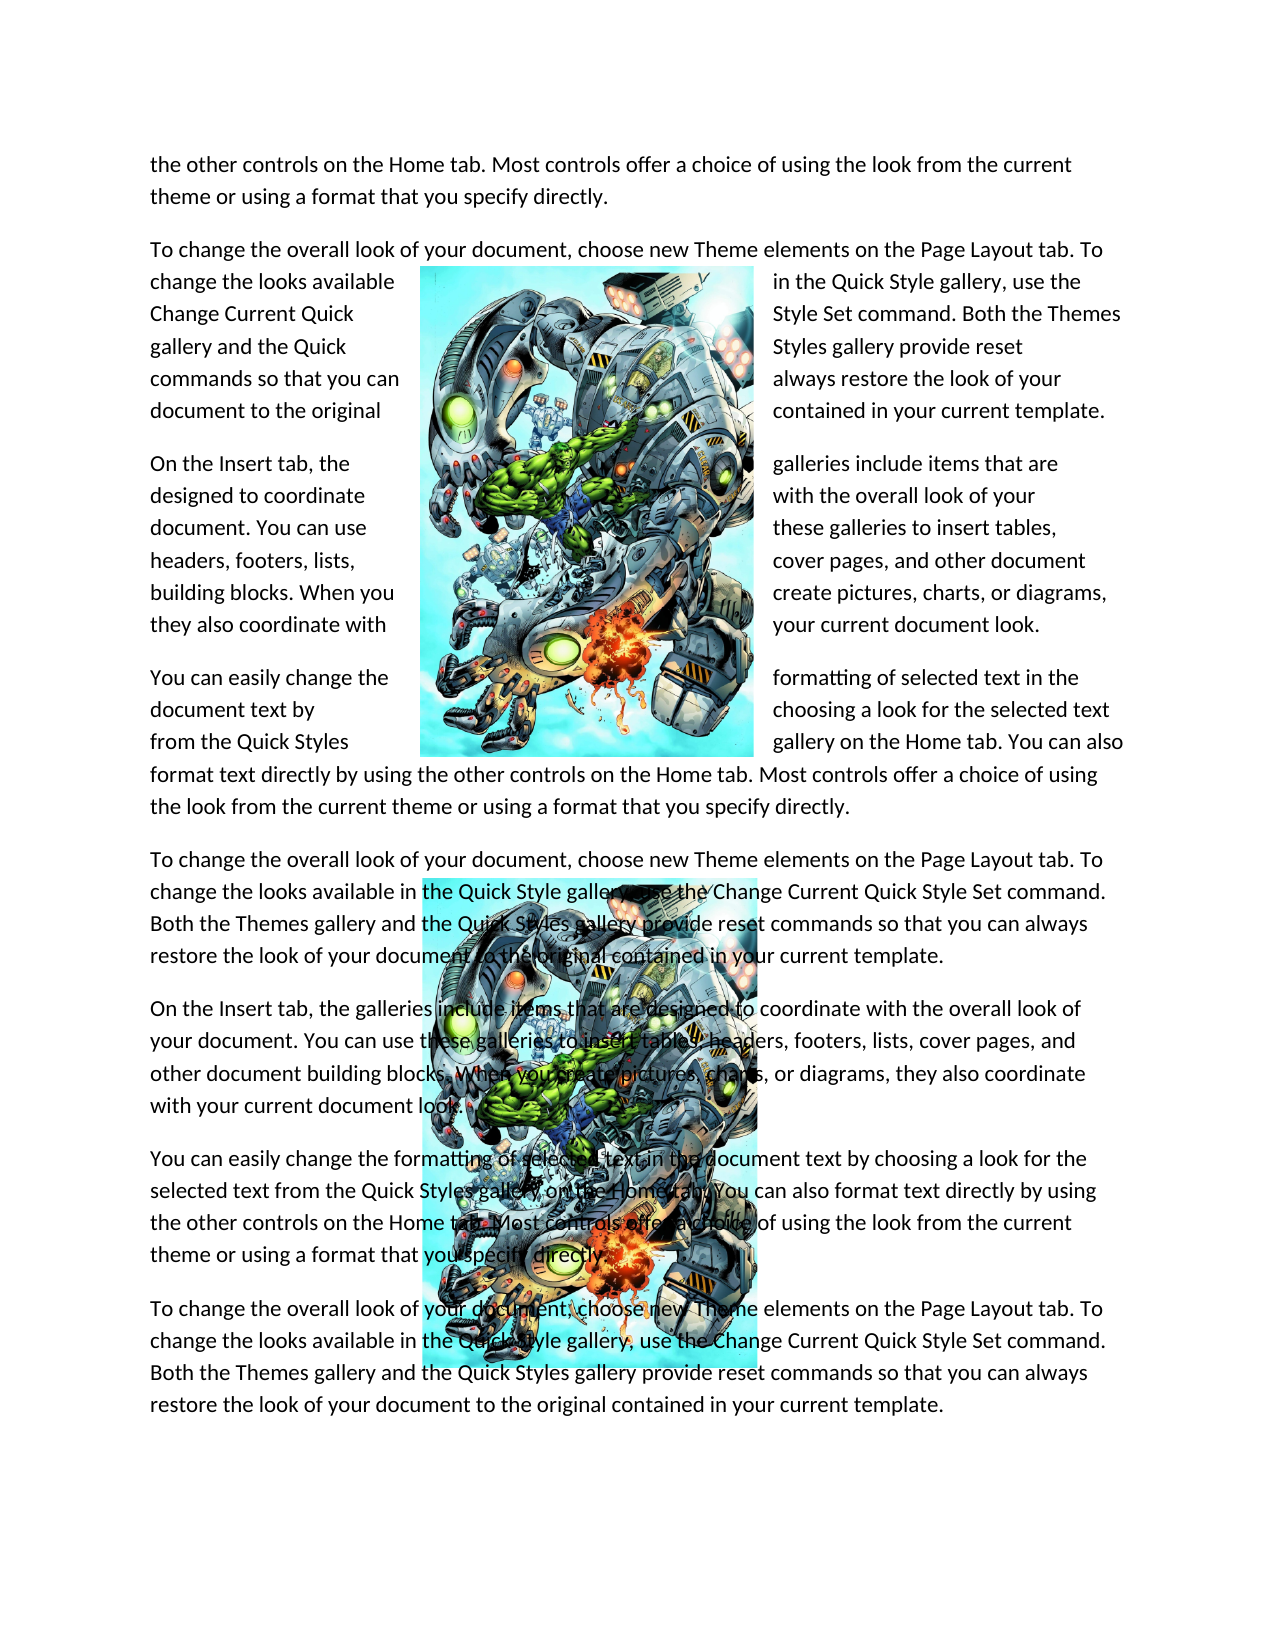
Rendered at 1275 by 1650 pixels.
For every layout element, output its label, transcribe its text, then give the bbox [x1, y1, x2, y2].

picture [422, 969, 758, 994]
picture [422, 1119, 758, 1144]
picture [420, 266, 754, 754]
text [150, 150, 1125, 210]
picture [422, 1269, 758, 1294]
